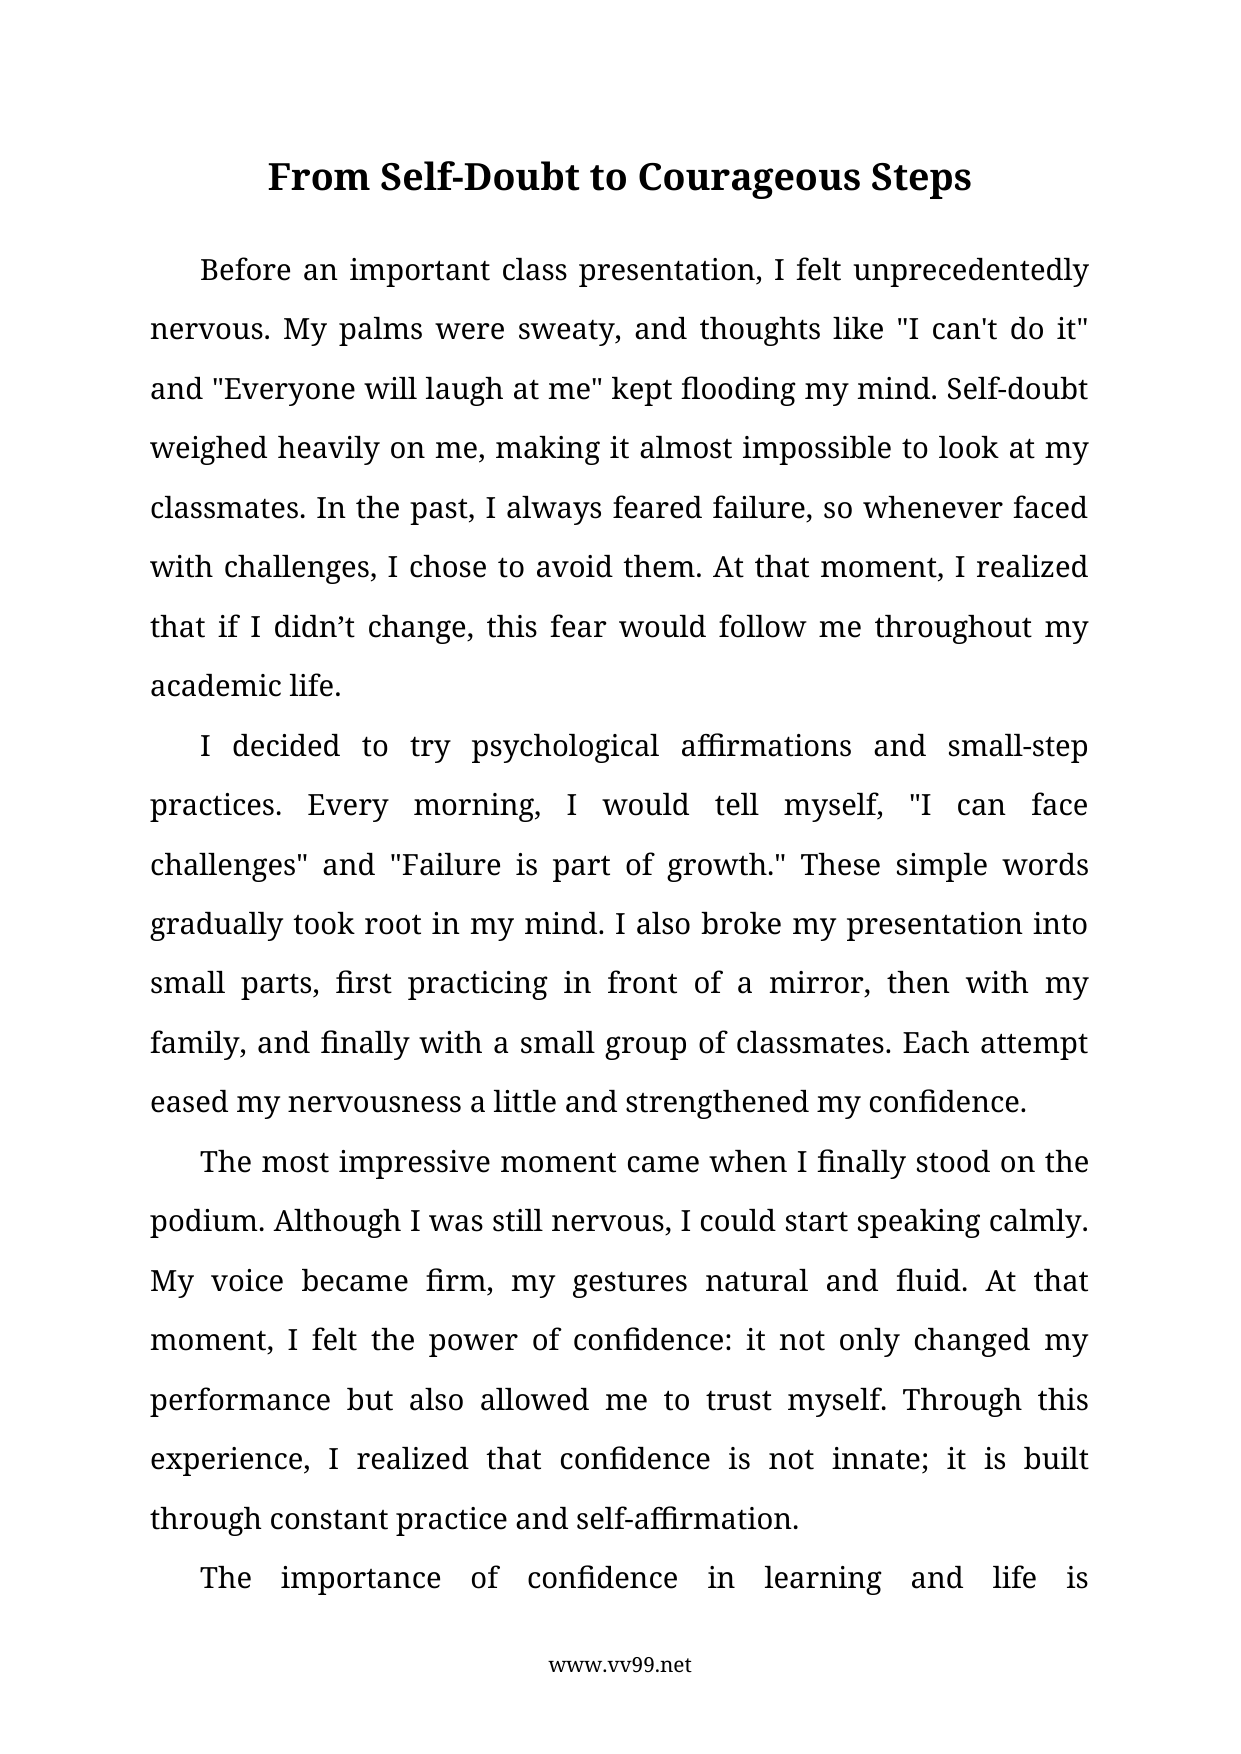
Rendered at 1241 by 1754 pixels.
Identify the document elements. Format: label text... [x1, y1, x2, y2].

text Before an important class presentation, I felt unprecedentedly nervous. My palms were sweaty, and thoughts like "I can't do it" and "Everyone will laugh at me" kept flooding my mind. Self-doubt weighed heavily on me, making it almost impossible to look at my classmates. In the past, I always feared failure, so whenever faced with challenges, I chose to avoid them. At that moment, I realized that if I didn’t change, this fear would follow me throughout my academic life. [150, 249, 1090, 705]
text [150, 1557, 1090, 1597]
subtitle From Self-Doubt to Courageous Steps [150, 150, 1090, 201]
text I decided to try psychological affirmations and small-step practices. Every morning, I would tell myself, "I can face challenges" and "Failure is part of growth." These simple words gradually took root in my mind. I also broke my presentation into small parts, first practicing in front of a mirror, then with my family, and finally with a small group of classmates. Each attempt eased my nervousness a little and strengthened my confidence. [150, 725, 1090, 1121]
text The most impressive moment came when I finally stood on the podium. Although I was still nervous, I could start speaking calmly. My voice became firm, my gestures natural and fluid. At that moment, I felt the power of confidence: it not only changed my performance but also allowed me to trust myself. Through this experience, I realized that confidence is not innate; it is built through constant practice and self-affirmation. [150, 1141, 1090, 1538]
